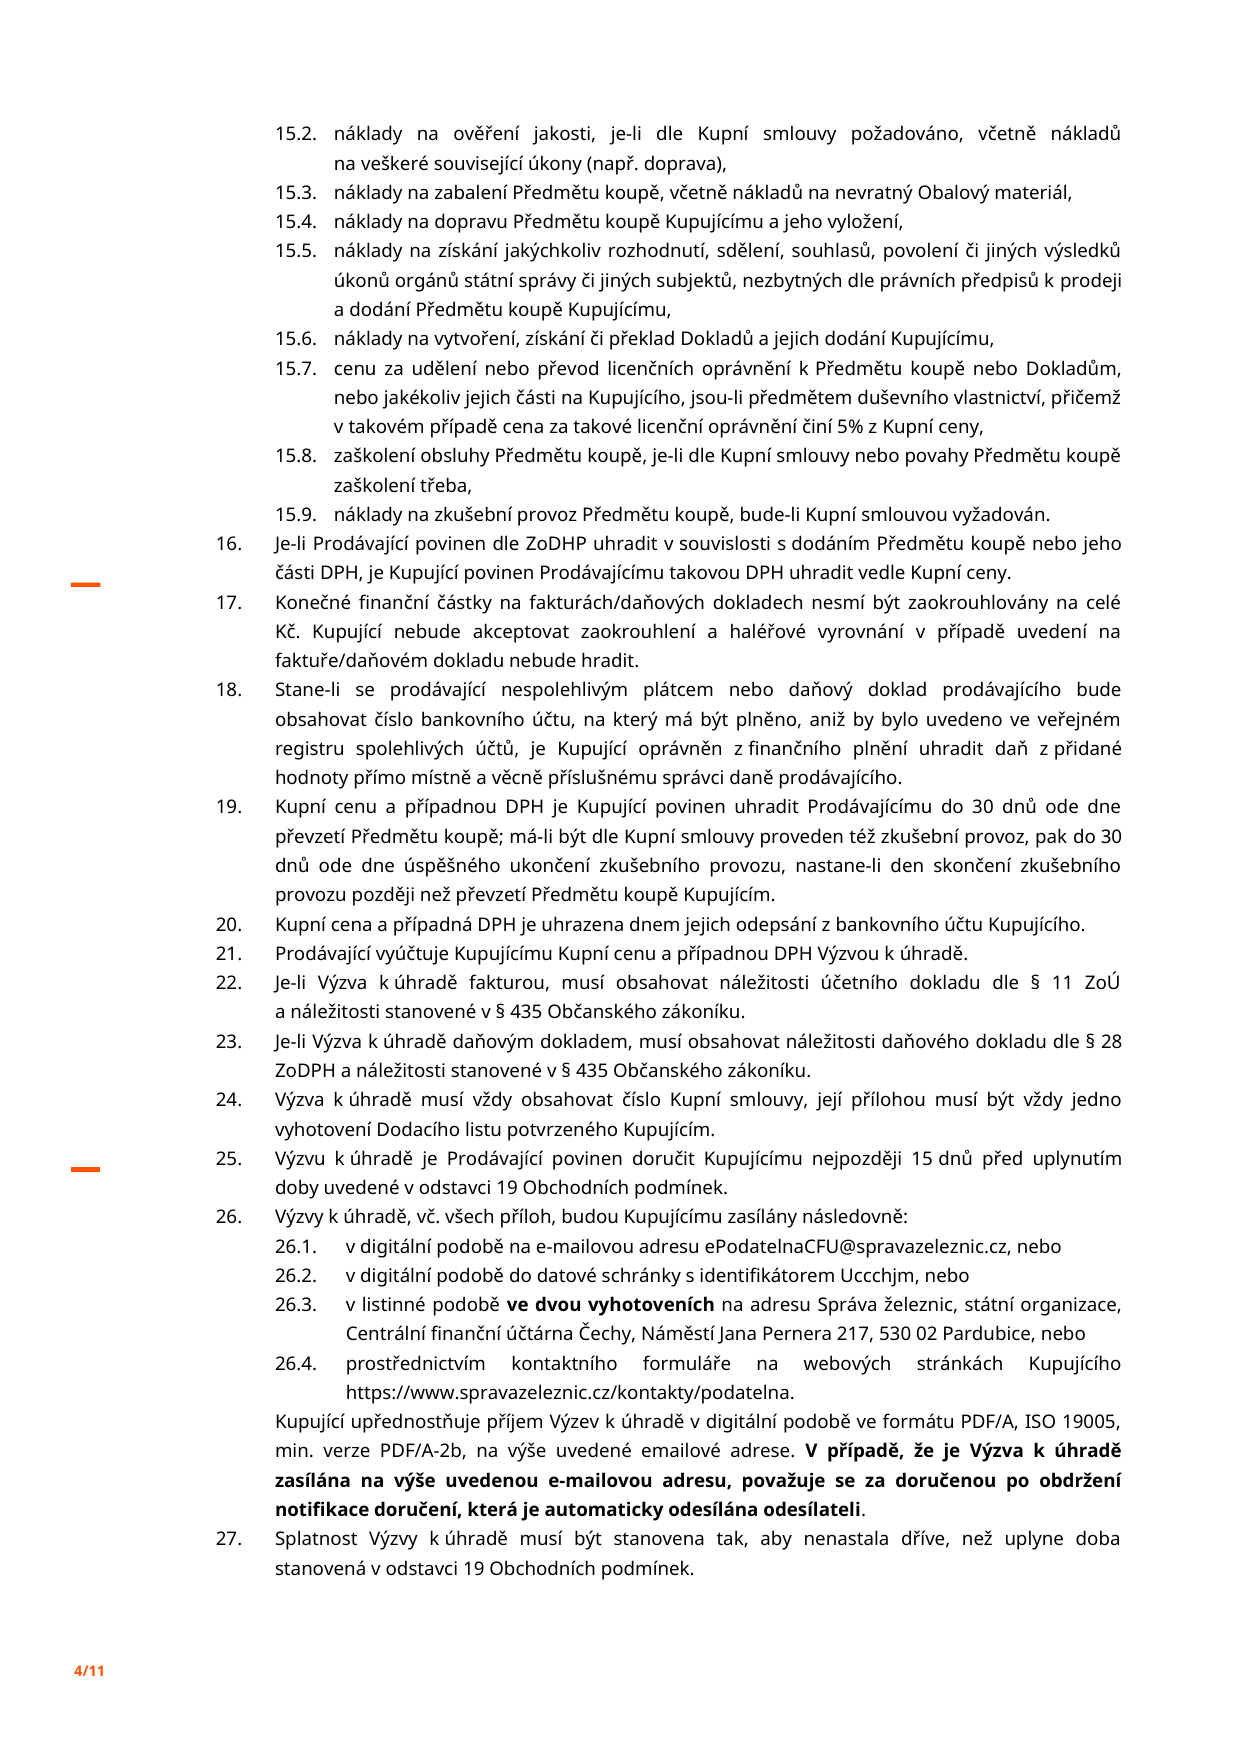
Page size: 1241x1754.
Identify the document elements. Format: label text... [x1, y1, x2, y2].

list náklady na vytvoření, získání či překlad Dokladů a jejich dodání Kupujícímu, [275, 326, 1122, 351]
list Výzva k úhradě musí vždy obsahovat číslo Kupní smlouvy, její přílohou musí být vždy jedno vyhotovení Dodacího listu potvrzeného Kupujícím. [216, 1087, 1122, 1141]
list Je-li Výzva k úhradě fakturou, musí obsahovat náležitosti účetního dokladu dle § 11 ZoÚ a náležitosti stanovené v § 435 Občanského zákoníku. [216, 969, 1122, 1024]
list náklady na ověření jakosti, je-li dle Kupní smlouvy požadováno, včetně nákladů na veškeré související úkony (např. doprava), [275, 121, 1122, 175]
list Splatnost Výzvy k úhradě musí být stanovena tak, aby nenastala dříve, než uplyne doba stanovená v odstavci 19 Obchodních podmínek. [216, 1526, 1122, 1580]
list Kupní cena a případná DPH je uhrazena dnem jejich odepsání z bankovního účtu Kupujícího. [216, 911, 1122, 936]
list v digitální podobě na e-mailovou adresu ePodatelnaCFU@spravazeleznic.cz, nebo [275, 1233, 1122, 1258]
list Je-li Prodávající povinen dle ZoDHP uhradit v souvislosti s dodáním Předmětu koupě nebo jeho části DPH, je Kupující povinen Prodávajícímu takovou DPH uhradit vedle Kupní ceny. [216, 530, 1122, 585]
list náklady na dopravu Předmětu koupě Kupujícímu a jeho vyložení, [275, 208, 1122, 234]
list náklady na získání jakýchkoliv rozhodnutí, sdělení, souhlasů, povolení či jiných výsledků úkonů orgánů státní správy či jiných subjektů, nezbytných dle právních předpisů k prodeji a dodání Předmětu koupě Kupujícímu, [275, 238, 1122, 322]
list Kupní cenu a případnou DPH je Kupující povinen uhradit Prodávajícímu do 30 dnů ode dne převzetí Předmětu koupě; má-li být dle Kupní smlouvy proveden též zkušební provoz, pak do 30 dnů ode dne úspěšného ukončení zkušebního provozu, nastane-li den skončení zkušebního provozu později než převzetí Předmětu koupě Kupujícím. [216, 794, 1122, 907]
list cenu za udělení nebo převod licenčních oprávnění k Předmětu koupě nebo Dokladům, nebo jakékoliv jejich části na Kupujícího, jsou-li předmětem duševního vlastnictví, přičemž v takovém případě cena za takové licenční oprávnění činí 5% z Kupní ceny, [275, 355, 1122, 439]
list Výzvu k úhradě je Prodávající povinen doručit Kupujícímu nejpozději 15 dnů před uplynutím doby uvedené v odstavci 19 Obchodních podmínek. [216, 1145, 1122, 1200]
list zaškolení obsluhy Předmětu koupě, je-li dle Kupní smlouvy nebo povahy Předmětu koupě zaškolení třeba, [275, 443, 1122, 497]
text Kupující upřednostňuje příjem Výzev k úhradě v digitální podobě ve formátu PDF/A, ISO 19005, min. verze PDF/A-2b, na výše uvedené emailové adrese. V případě, že je Výzva k úhradě zasílána na výše uvedenou e-mailovou adresu, považuje se za doručenou po obdržení notifikace doručení, která je automaticky odesílána odesílateli. [275, 1408, 1122, 1522]
list Výzvy k úhradě, vč. všech příloh, budou Kupujícímu zasílány následovně: [216, 1204, 1122, 1229]
list Stane-li se prodávající nespolehlivým plátcem nebo daňový doklad prodávajícího bude obsahovat číslo bankovního účtu, na který má být plněno, aniž by bylo uvedeno ve veřejném registru spolehlivých účtů, je Kupující oprávněn z finančního plnění uhradit daň z přidané hodnoty přímo místně a věcně příslušnému správci daně prodávajícího. [216, 677, 1122, 790]
list v listinné podobě ve dvou vyhotoveních na adresu Správa železnic, státní organizace, Centrální finanční účtárna Čechy, Náměstí Jana Pernera 217, 530 02 Pardubice, nebo [275, 1291, 1122, 1346]
list náklady na zabalení Předmětu koupě, včetně nákladů na nevratný Obalový materiál, [275, 179, 1122, 205]
list Je-li Výzva k úhradě daňovým dokladem, musí obsahovat náležitosti daňového dokladu dle § 28 ZoDPH a náležitosti stanovené v § 435 Občanského zákoníku. [216, 1028, 1122, 1083]
list prostřednictvím kontaktního formuláře na webových stránkách Kupujícího https://www.spravazeleznic.cz/kontakty/podatelna. [275, 1350, 1122, 1405]
list Prodávající vyúčtuje Kupujícímu Kupní cenu a případnou DPH Výzvou k úhradě. [216, 940, 1122, 966]
list náklady na zkušební provoz Předmětu koupě, bude-li Kupní smlouvou vyžadován. [275, 501, 1122, 527]
list Konečné finanční částky na fakturách/daňových dokladech nesmí být zaokrouhlovány na celé Kč. Kupující nebude akceptovat zaokrouhlení a haléřové vyrovnání v případě uvedení na faktuře/daňovém dokladu nebude hradit. [216, 589, 1122, 673]
list v digitální podobě do datové schránky s identifikátorem Uccchjm, nebo [275, 1262, 1122, 1288]
